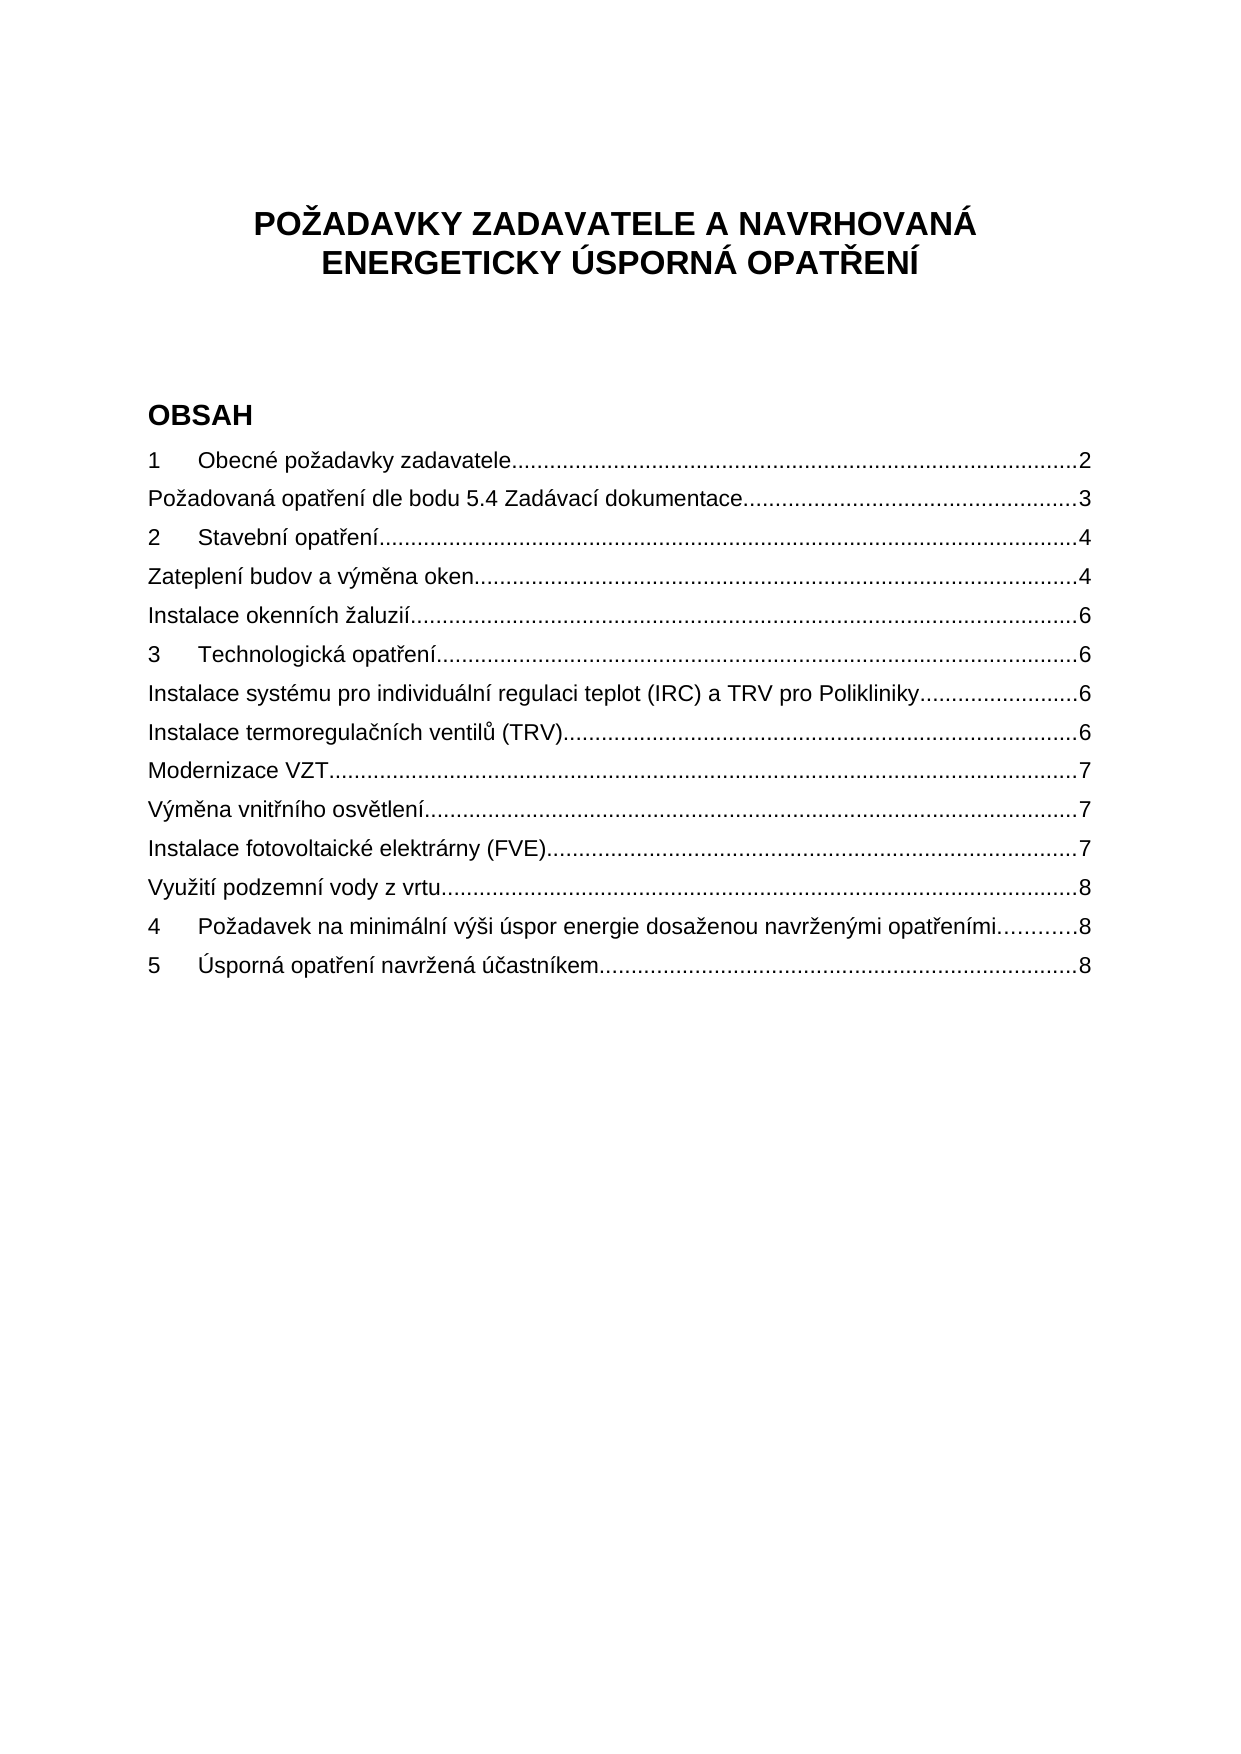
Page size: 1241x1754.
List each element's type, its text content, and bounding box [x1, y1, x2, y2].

text POŽADAVKY ZADAVATELE A NAVRHOVANÁ ENERGETICKY ÚSPORNÁ OPATŘENÍ [148, 204, 1092, 281]
